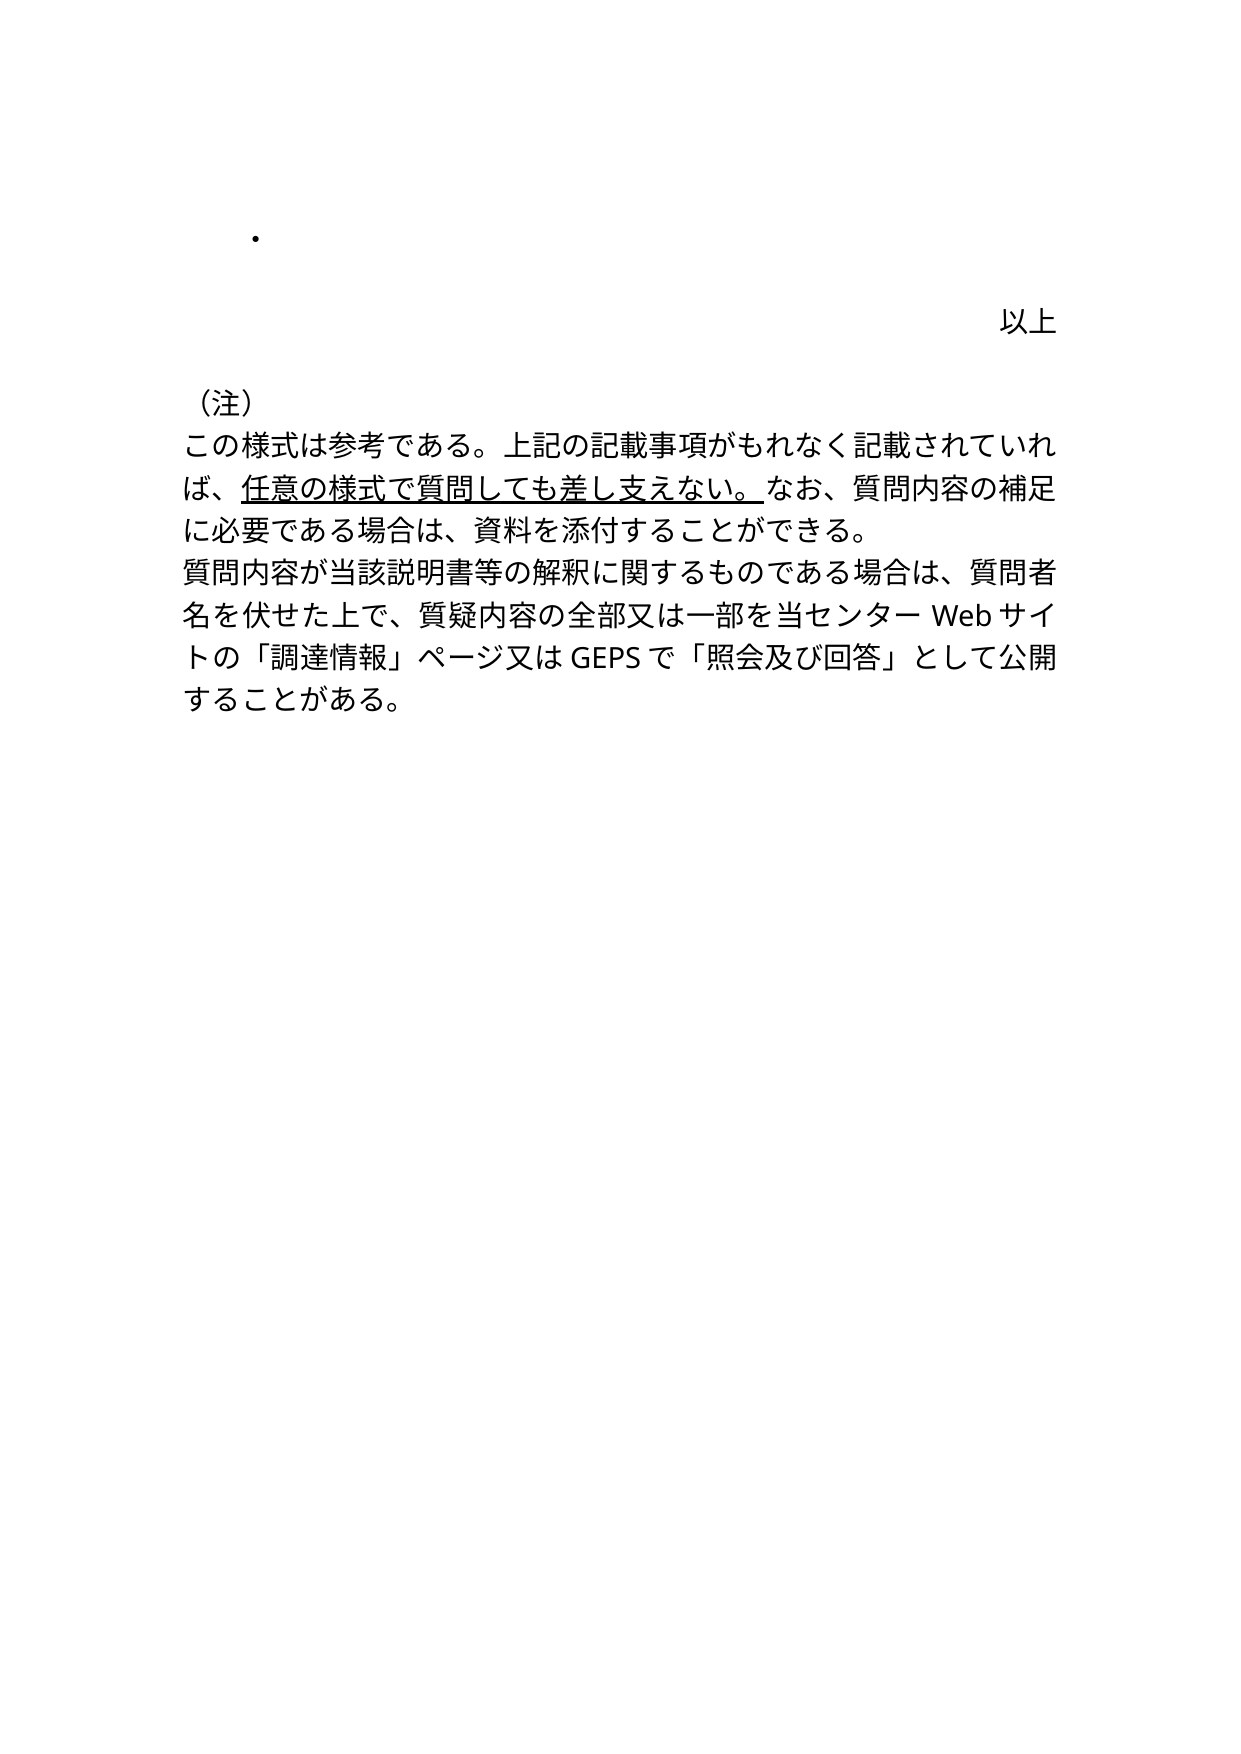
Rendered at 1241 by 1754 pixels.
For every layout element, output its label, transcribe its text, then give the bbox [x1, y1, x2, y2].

text この様式は参考である。上記の記載事項がもれなく記載されていれば、任意の様式で質問しても差し支えない。なお、質問内容の補足に必要である場合は、資料を添付することができる。 [182, 423, 1058, 550]
text 質問内容が当該説明書等の解釈に関するものである場合は、質問者名を伏せた上で、質疑内容の全部又は一部を当センターWebサイトの「調達情報」ページ又はGEPSで「照会及び回答」として公開することがある。 [182, 550, 1058, 719]
text （注） [182, 381, 1058, 423]
text ・ [182, 217, 1058, 259]
text 以上 [182, 299, 1058, 341]
